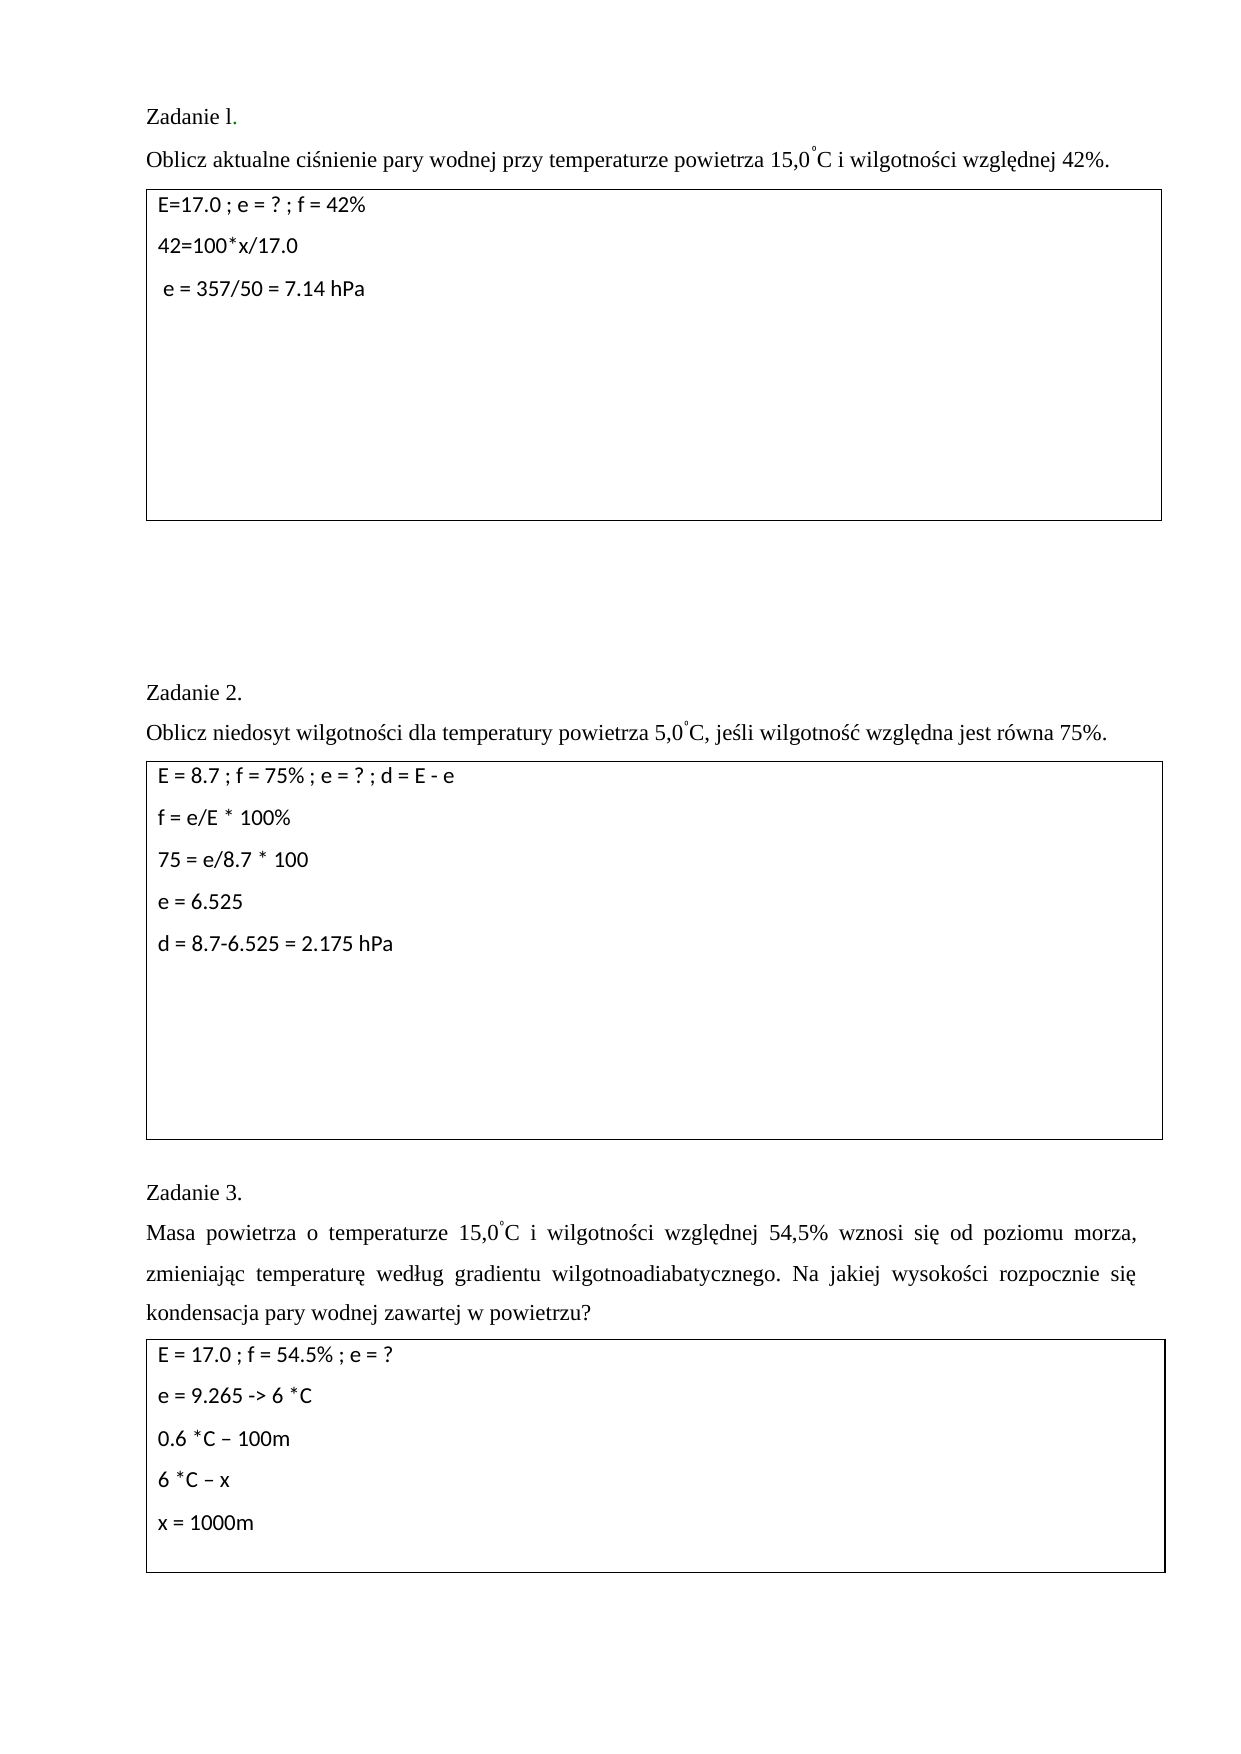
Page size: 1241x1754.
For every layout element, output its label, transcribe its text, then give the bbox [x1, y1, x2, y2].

text Zadanie l. [146, 103, 1138, 130]
text Zadanie 3. [146, 1179, 1138, 1205]
text Oblicz niedosyt wilgotności dla temperatury powietrza 5,0⁰C, jeśli wilgotność względna jest równa 75%. [146, 718, 1138, 747]
text Zadanie 2. [146, 679, 1138, 705]
table_header E=17.0 ; e = ? ; f = 42% 42=100*x/17.0 e = 357/50 = 7.14 hPa [147, 190, 1161, 520]
table_header E = 8.7 ; f = 75% ; e = ? ; d = E - e f = e/E * 100% 75 = e/8.7 * 100 e = 6.525 d = 8.7-6.525 = 2.175 hPa [147, 762, 1162, 1138]
text Oblicz aktualne ciśnienie pary wodnej przy temperaturze powietrza 15,0⁰C i wilgotności względnej 42%. [146, 143, 1138, 173]
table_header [147, 1340, 1164, 1572]
text Masa powietrza o temperaturze 15,0⁰C i wilgotności względnej 54,5% wznosi się od poziomu morza, zmieniając temperaturę według gradientu wilgotnoadiabatycznego. Na jakiej wysokości rozpocznie się kondensacja pary wodnej zawartej w powietrzu? [146, 1218, 1138, 1326]
